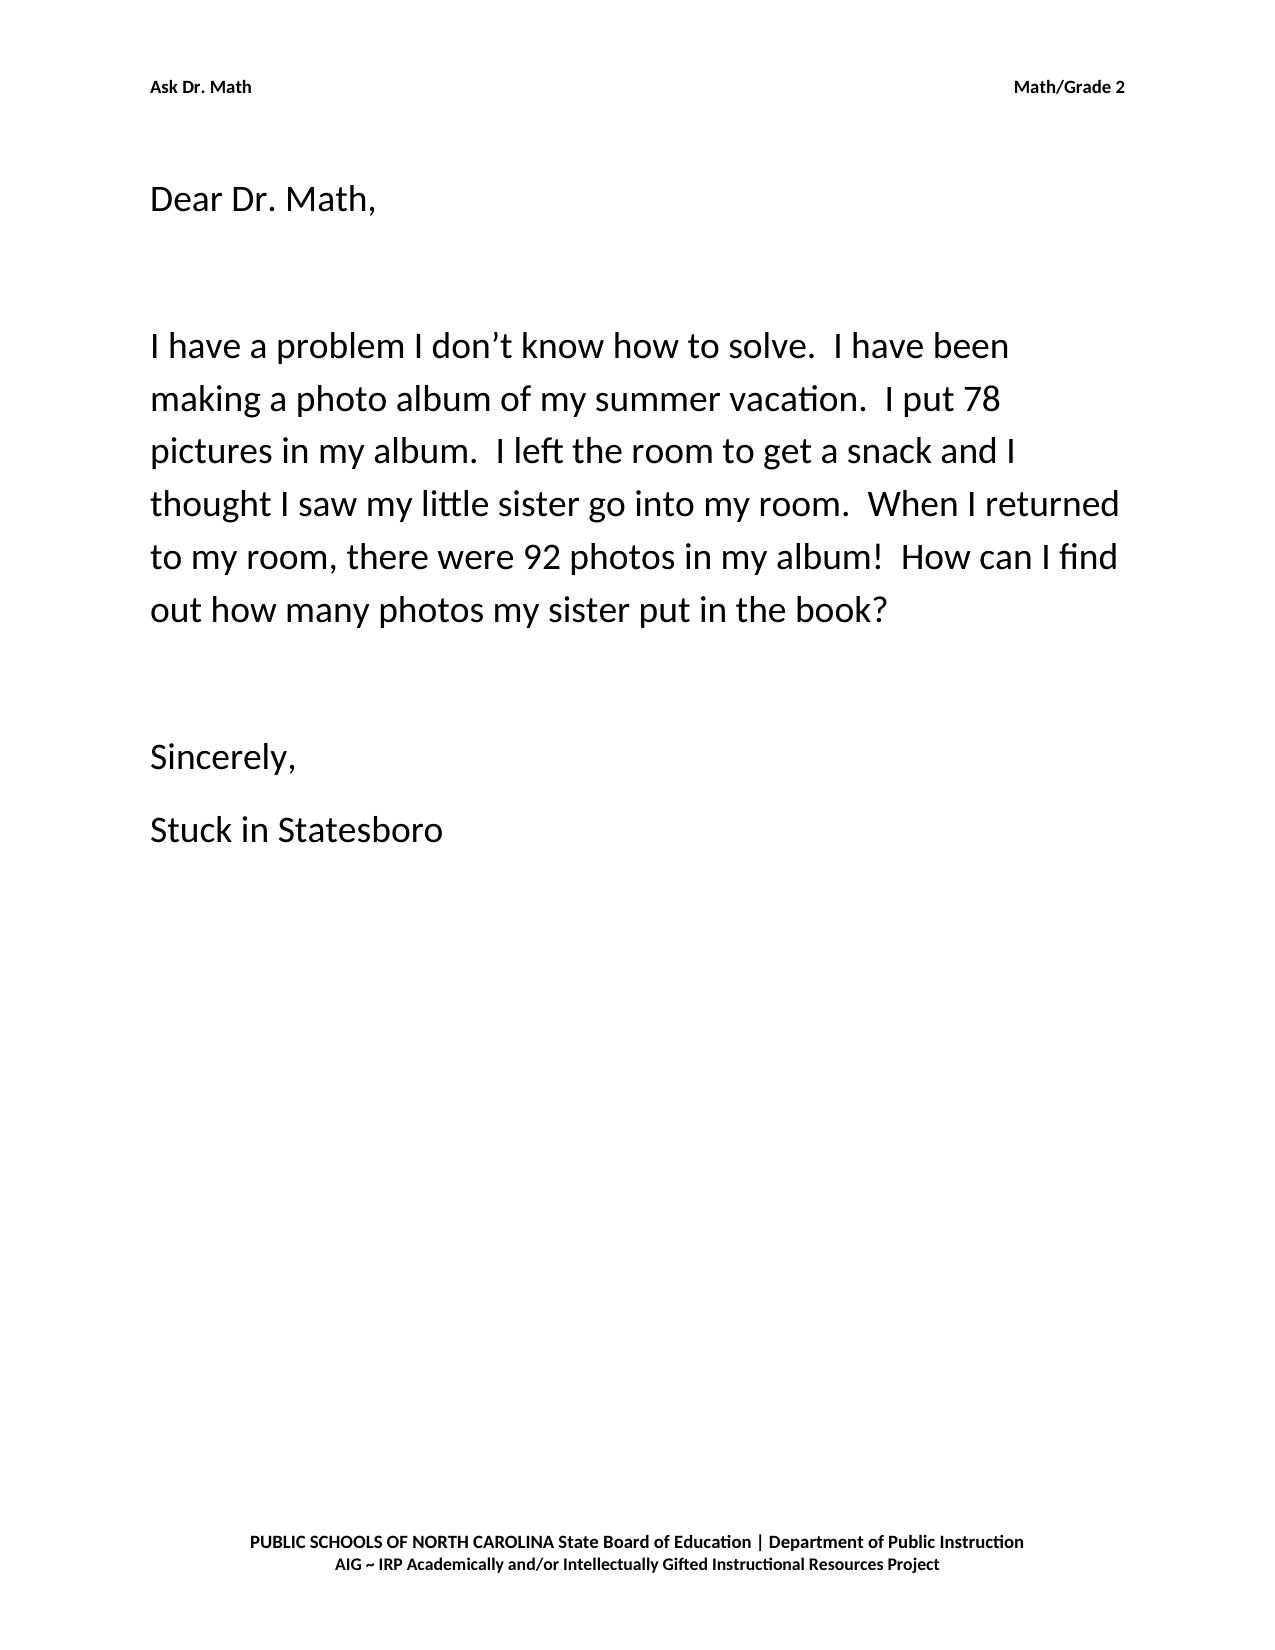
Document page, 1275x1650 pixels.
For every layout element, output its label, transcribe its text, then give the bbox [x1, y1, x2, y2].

text Sincerely, [150, 733, 1125, 778]
text Dear Dr. Math, [150, 175, 1125, 221]
text I have a problem I don’t know how to solve. I have been making a photo album of my summer vacation. I put 78 pictures in my album. I left the room to get a snack and I thought I saw my little sister go into my room. When I returned to my room, there were 92 photos in my album! How can I find out how many photos my sister put in the book? [150, 322, 1125, 631]
text Stuck in Statesboro [150, 806, 1125, 852]
